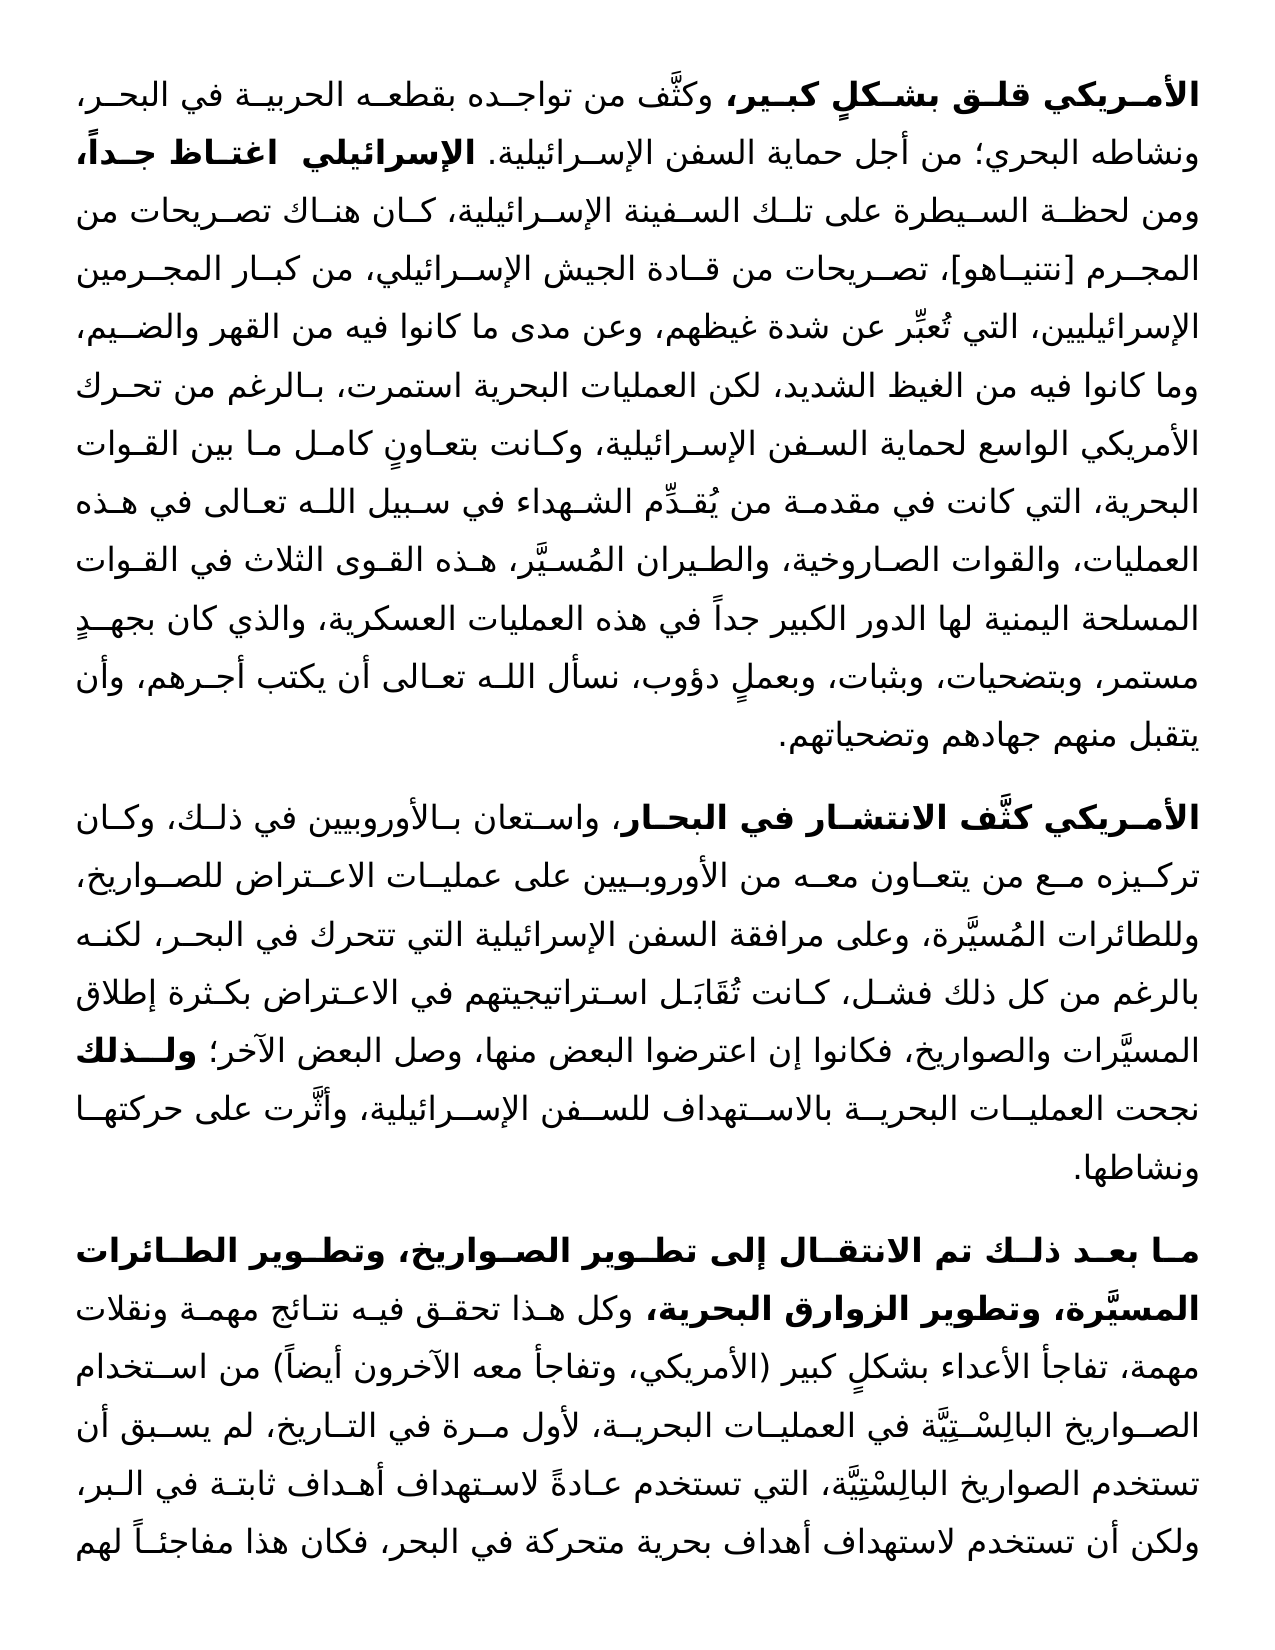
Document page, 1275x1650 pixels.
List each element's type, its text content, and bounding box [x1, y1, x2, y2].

text الأمريكي كثَّف الانتشار في البحار، واستعان بالأوروبيين في ذلك، وكان تركيزه مع من يتعاون معه من الأوروبيين على عمليات الاعتراض للصواريخ، وللطائرات المُسيَّرة، وعلى مرافقة السفن الإسرائيلية التي تتحرك في البحر، لكنه بالرغم من كل ذلك فشل، كانت تُقَابَل استراتيجيتهم في الاعتراض بكثرة إطلاق المسيَّرات والصواريخ، فكانوا إن اعترضوا البعض منها، وصل البعض الآخر؛ ولـذلك نجحت العمليات البحرية بالاستهداف للسفن الإسرائيلية، وأثَّرت على حركتها ونشاطها. [75, 799, 1200, 1187]
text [75, 1231, 1200, 1561]
text الأمريكي قلق بشكلٍ كبير، وكثَّف من تواجده بقطعه الحربية في البحر، ونشاطه البحري؛ من أجل حماية السفن الإسرائيلية. الإسرائيلي اغتاظ جداً، ومن لحظة السيطرة على تلك السفينة الإسرائيلية، كان هناك تصريحات من المجرم [نتنياهو]، تصريحات من قادة الجيش الإسرائيلي، من كبار المجرمين الإسرائيليين، التي تُعبِّر عن شدة غيظهم، وعن مدى ما كانوا فيه من القهر والضيم، وما كانوا فيه من الغيظ الشديد، لكن العمليات البحرية استمرت، بالرغم من تحرك الأمريكي الواسع لحماية السفن الإسرائيلية، وكانت بتعاونٍ كامل ما بين القوات البحرية، التي كانت في مقدمة من يُقدِّم الشهداء في سبيل الله تعالى في هذه العمليات، والقوات الصاروخية، والطيران المُسيَّر، هذه القوى الثلاث في القوات المسلحة اليمنية لها الدور الكبير جداً في هذه العمليات العسكرية، والذي كان بجهدٍ مستمر، وبتضحيات، وبثبات، وبعملٍ دؤوب، نسأل الله تعالى أن يكتب أجرهم، وأن يتقبل منهم جهادهم وتضحياتهم. [75, 75, 1200, 754]
